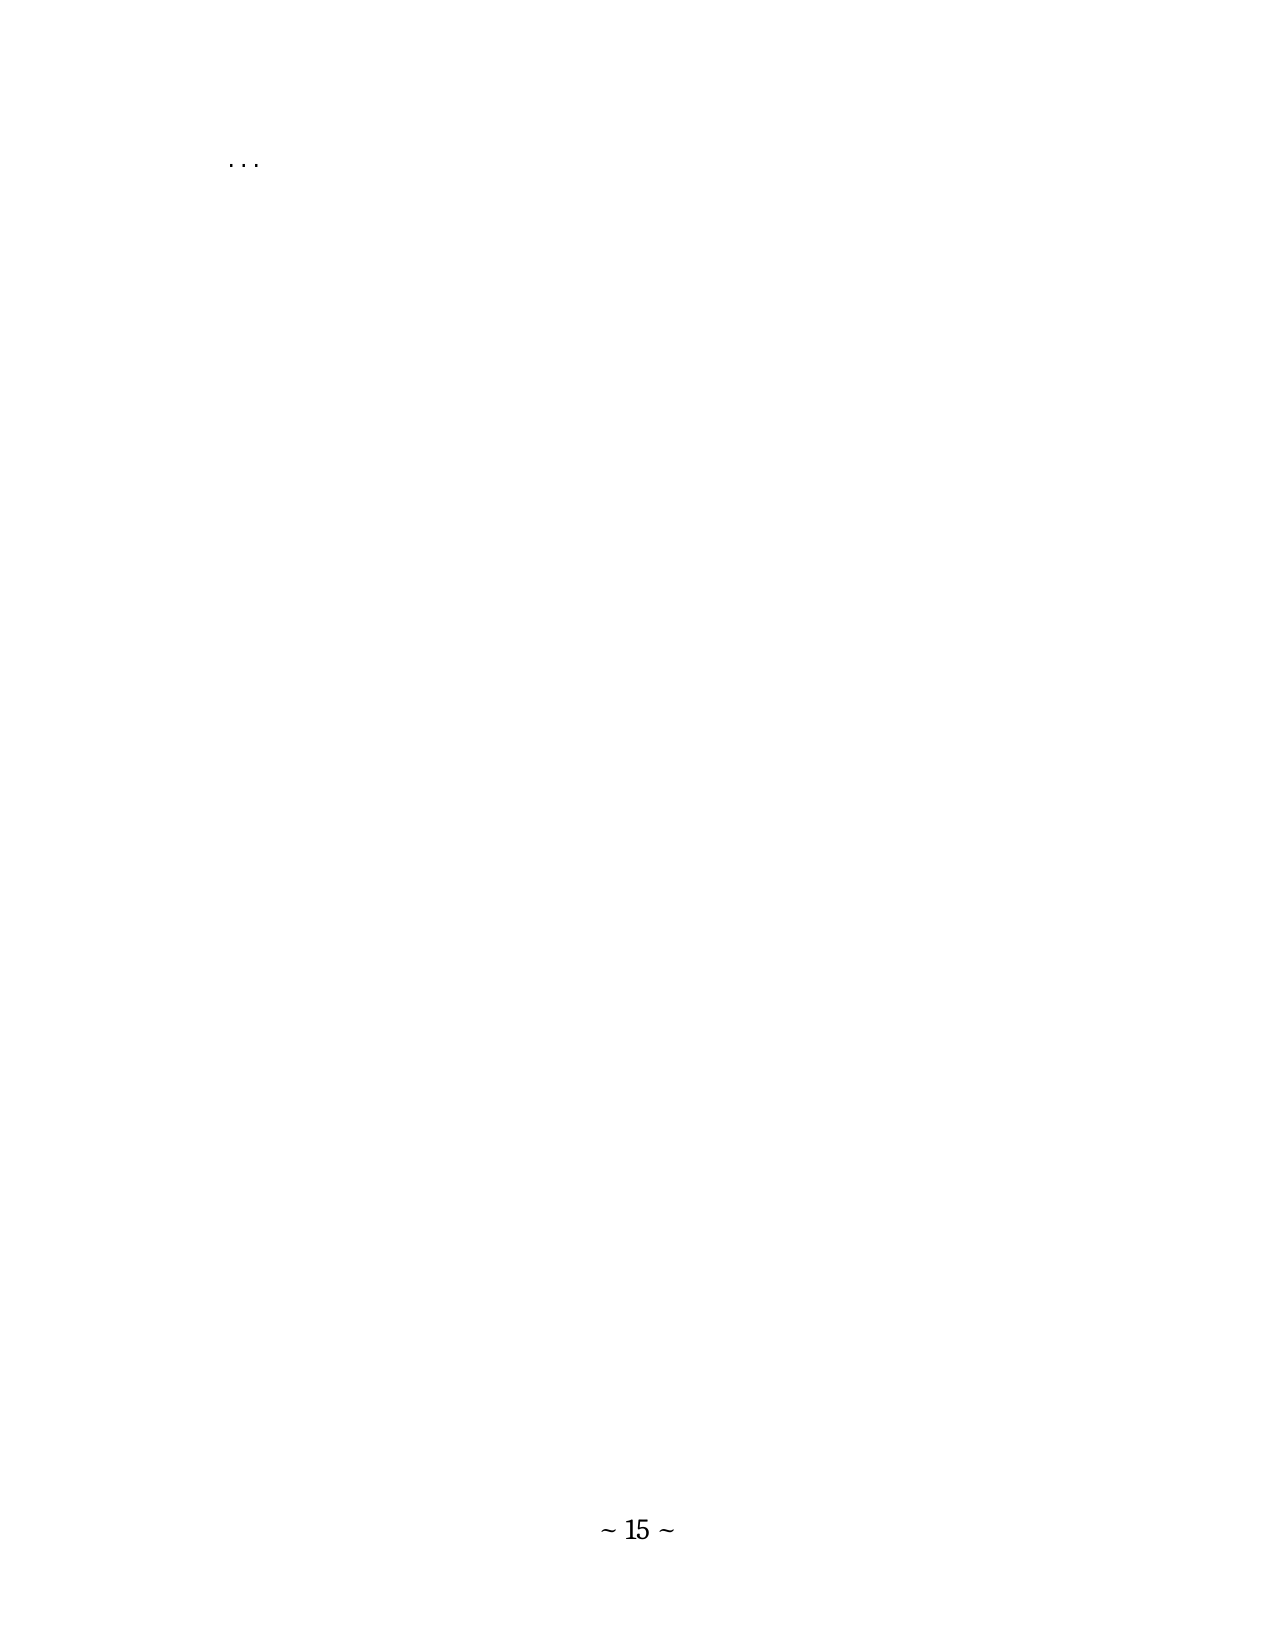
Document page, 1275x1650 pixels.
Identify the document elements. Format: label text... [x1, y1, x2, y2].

text ... [225, 150, 1125, 174]
